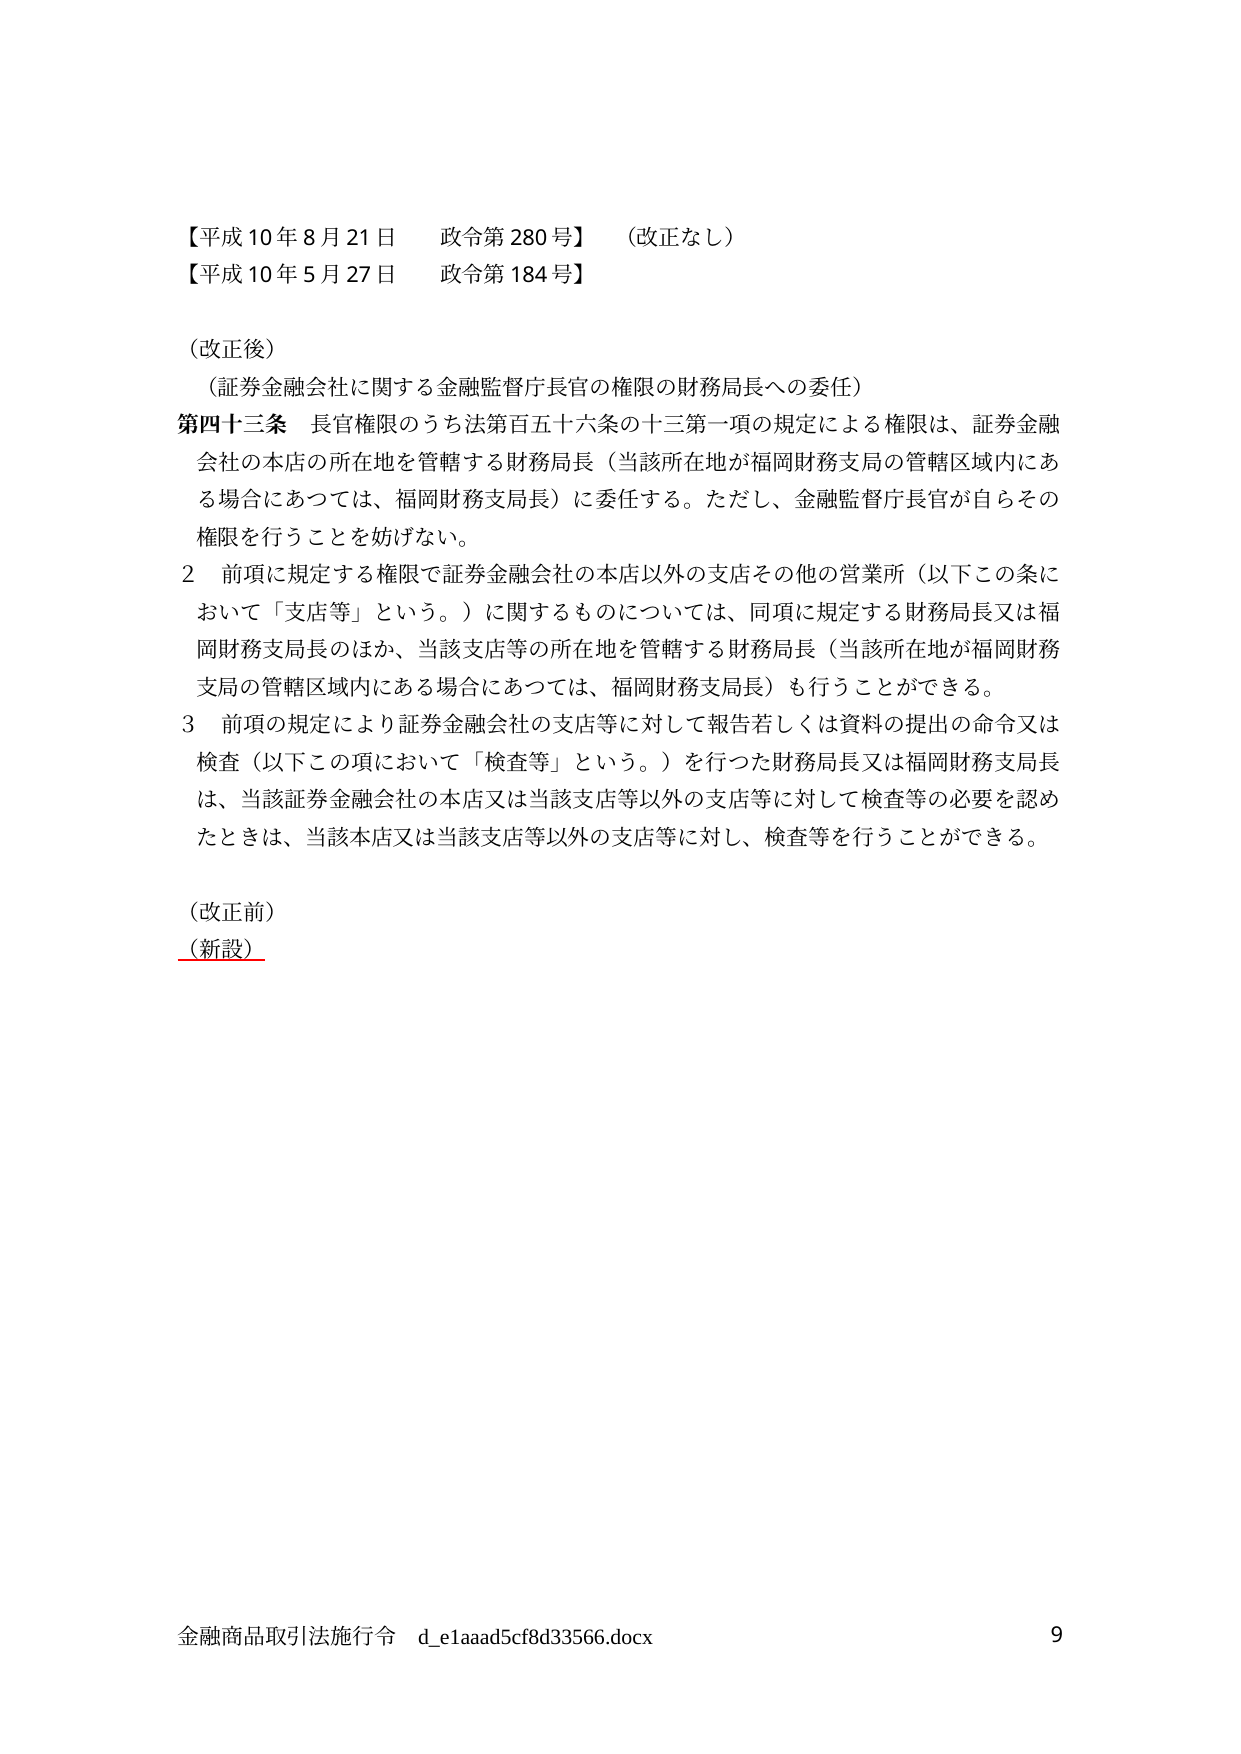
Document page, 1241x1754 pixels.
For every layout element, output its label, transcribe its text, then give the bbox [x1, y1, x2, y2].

text （改正前） [177, 892, 1063, 929]
text 【平成10年5月27日 政令第184号】 [177, 254, 1063, 292]
text （改正後） [177, 329, 1063, 367]
text 【平成10年8月21日 政令第280号】 （改正なし） [177, 217, 1063, 254]
text ２ 前項に規定する権限で証券金融会社の本店以外の支店その他の営業所（以下この条において「支店等」という。）に関するものについては、同項に規定する財務局長又は福岡財務支局長のほか、当該支店等の所在地を管轄する財務局長（当該所在地が福岡財務支局の管轄区域内にある場合にあつては、福岡財務支局長）も行うことができる。 [177, 554, 1063, 704]
text ３ 前項の規定により証券金融会社の支店等に対して報告若しくは資料の提出の命令又は検査（以下この項において「検査等」という。）を行つた財務局長又は福岡財務支局長は、当該証券金融会社の本店又は当該支店等以外の支店等に対して検査等の必要を認めたときは、当該本店又は当該支店等以外の支店等に対し、検査等を行うことができる。 [177, 704, 1063, 854]
text （新設） [177, 929, 1063, 967]
text （証券金融会社に関する金融監督庁長官の権限の財務局長への委任） [196, 367, 1063, 404]
text 第四十三条 長官権限のうち法第百五十六条の十三第一項の規定による権限は、証券金融会社の本店の所在地を管轄する財務局長（当該所在地が福岡財務支局の管轄区域内にある場合にあつては、福岡財務支局長）に委任する。ただし、金融監督庁長官が自らその権限を行うことを妨げない。 [177, 404, 1063, 554]
